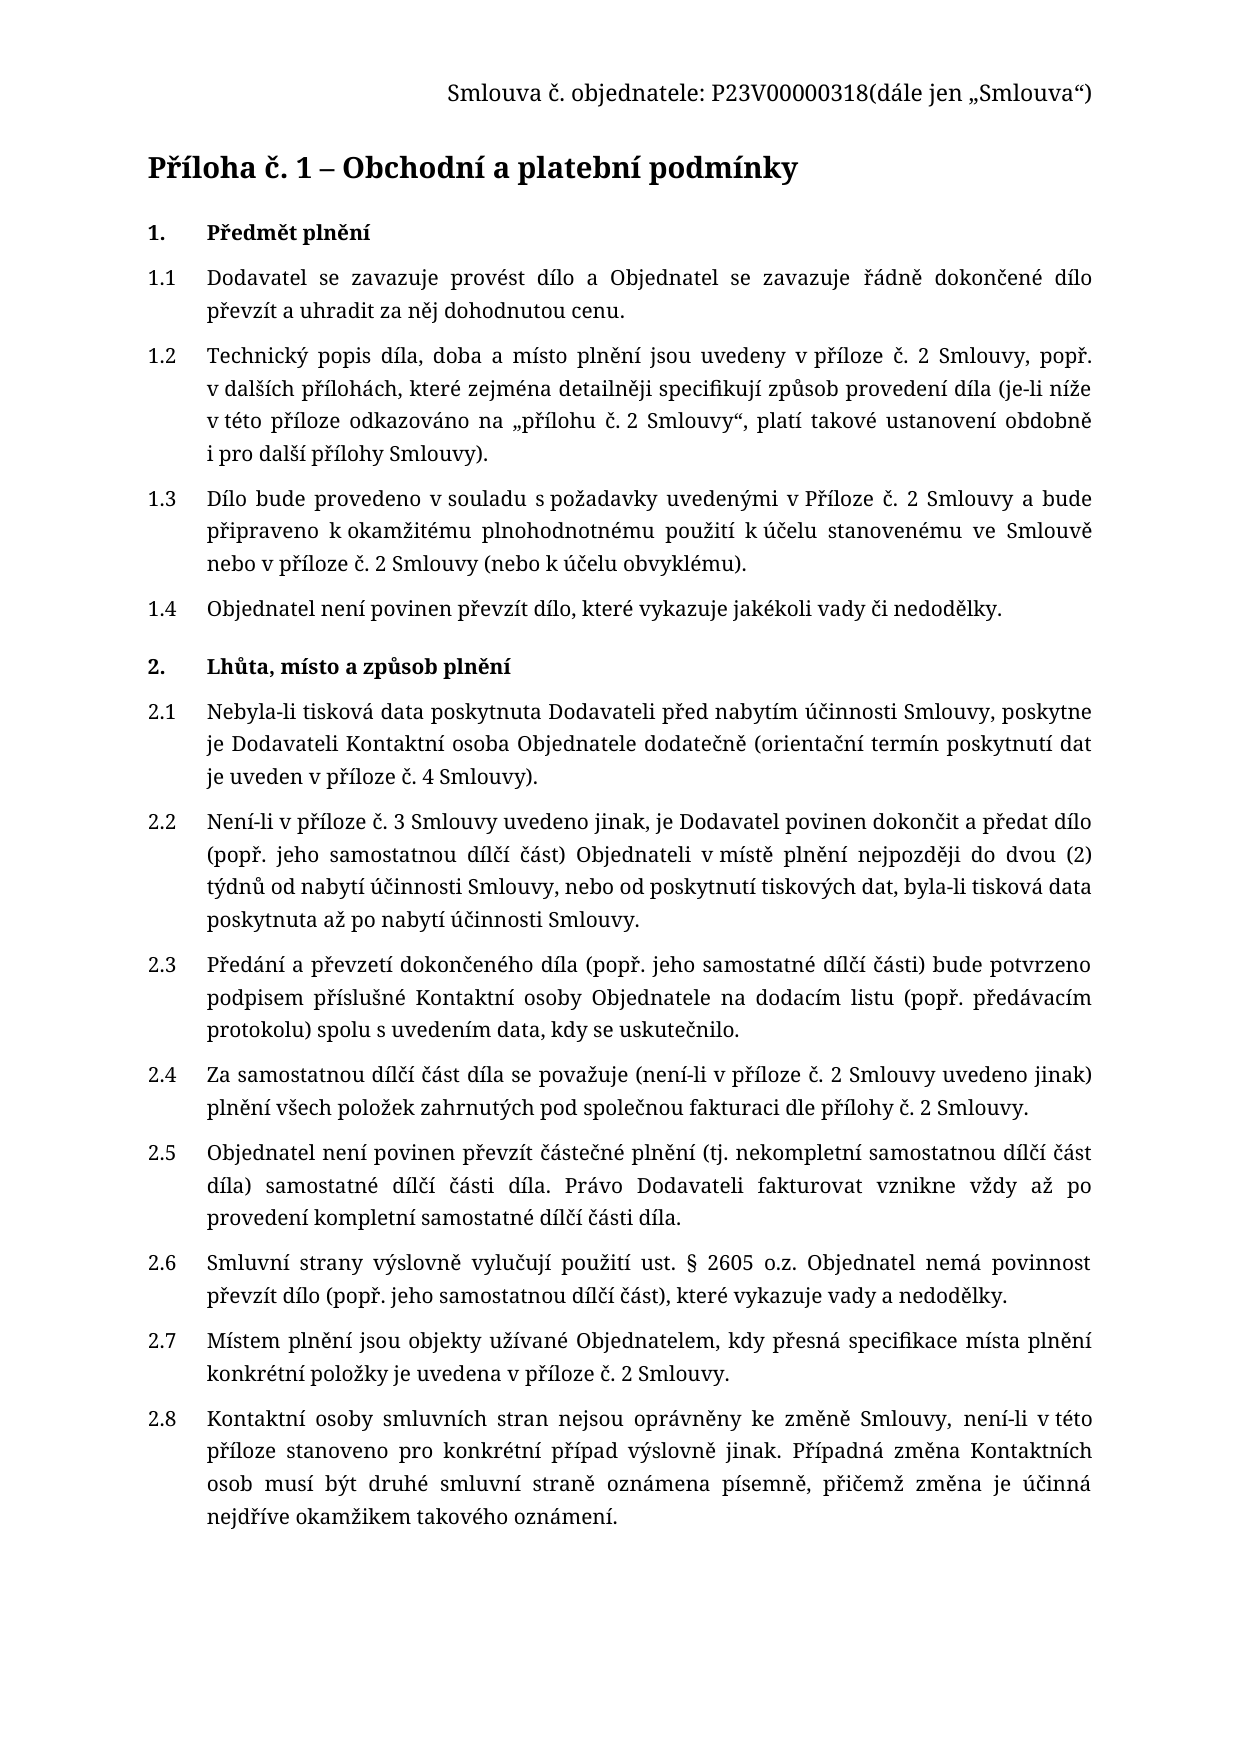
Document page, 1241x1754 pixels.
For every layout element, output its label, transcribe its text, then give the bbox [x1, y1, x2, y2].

list Nebyla-li tisková data poskytnuta Dodavateli před nabytím účinnosti Smlouvy, poskytne je Dodavateli Kontaktní osoba Objednatele dodatečně (orientační termín poskytnutí dat je uveden v příloze č. 4 Smlouvy). [148, 697, 1093, 791]
list Lhůta, místo a způsob plnění [148, 652, 1093, 680]
list Kontaktní osoby smluvních stran nejsou oprávněny ke změně Smlouvy, není-li v této příloze stanoveno pro konkrétní případ výslovně jinak. Případná změna Kontaktních osob musí být druhé smluvní straně oznámena písemně, přičemž změna je účinná nejdříve okamžikem takového oznámení. [148, 1404, 1093, 1530]
list Objednatel není povinen převzít dílo, které vykazuje jakékoli vady či nedodělky. [148, 594, 1093, 623]
list Smluvní strany výslovně vylučují použití ust. § 2605 o.z. Objednatel nemá povinnost převzít dílo (popř. jeho samostatnou dílčí část), které vykazuje vady a nedodělky. [148, 1248, 1093, 1309]
list Technický popis díla, doba a místo plnění jsou uvedeny v příloze č. 2 Smlouvy, popř. v dalších přílohách, které zejména detailněji specifikují způsob provedení díla (je-li níže v této příloze odkazováno na „přílohu č. 2 Smlouvy“, platí takové ustanovení obdobně i pro další přílohy Smlouvy). [148, 341, 1093, 467]
list Předání a převzetí dokončeného díla (popř. jeho samostatné dílčí části) bude potvrzeno podpisem příslušné Kontaktní osoby Objednatele na dodacím listu (popř. předávacím protokolu) spolu s uvedením data, kdy se uskutečnilo. [148, 950, 1093, 1044]
list Není-li v příloze č. 3 Smlouvy uvedeno jinak, je Dodavatel povinen dokončit a předat dílo (popř. jeho samostatnou dílčí část) Objednateli v místě plnění nejpozději do dvou (2) týdnů od nabytí účinnosti Smlouvy, nebo od poskytnutí tiskových dat, byla-li tisková data poskytnuta až po nabytí účinnosti Smlouvy. [148, 807, 1093, 933]
list Dílo bude provedeno v souladu s požadavky uvedenými v Příloze č. 2 Smlouvy a bude připraveno k okamžitému plnohodnotnému použití k účelu stanovenému ve Smlouvě nebo v příloze č. 2 Smlouvy (nebo k účelu obvyklému). [148, 484, 1093, 578]
list Místem plnění jsou objekty užívané Objednatelem, kdy přesná specifikace místa plnění konkrétní položky je uvedena v příloze č. 2 Smlouvy. [148, 1326, 1093, 1387]
list Objednatel není povinen převzít částečné plnění (tj. nekompletní samostatnou dílčí část díla) samostatné dílčí části díla. Právo Dodavateli fakturovat vznikne vždy až po provedení kompletní samostatné dílčí části díla. [148, 1138, 1093, 1232]
list Dodavatel se zavazuje provést dílo a Objednatel se zavazuje řádně dokončené dílo převzít a uhradit za něj dohodnutou cenu. [148, 263, 1093, 324]
list Předmět plnění [148, 218, 1093, 247]
list Za samostatnou dílčí část díla se považuje (není-li v příloze č. 2 Smlouvy uvedeno jinak) plnění všech položek zahrnutých pod společnou fakturaci dle přílohy č. 2 Smlouvy. [148, 1061, 1093, 1122]
text Příloha č. 1 – Obchodní a platební podmínky [148, 148, 1093, 187]
